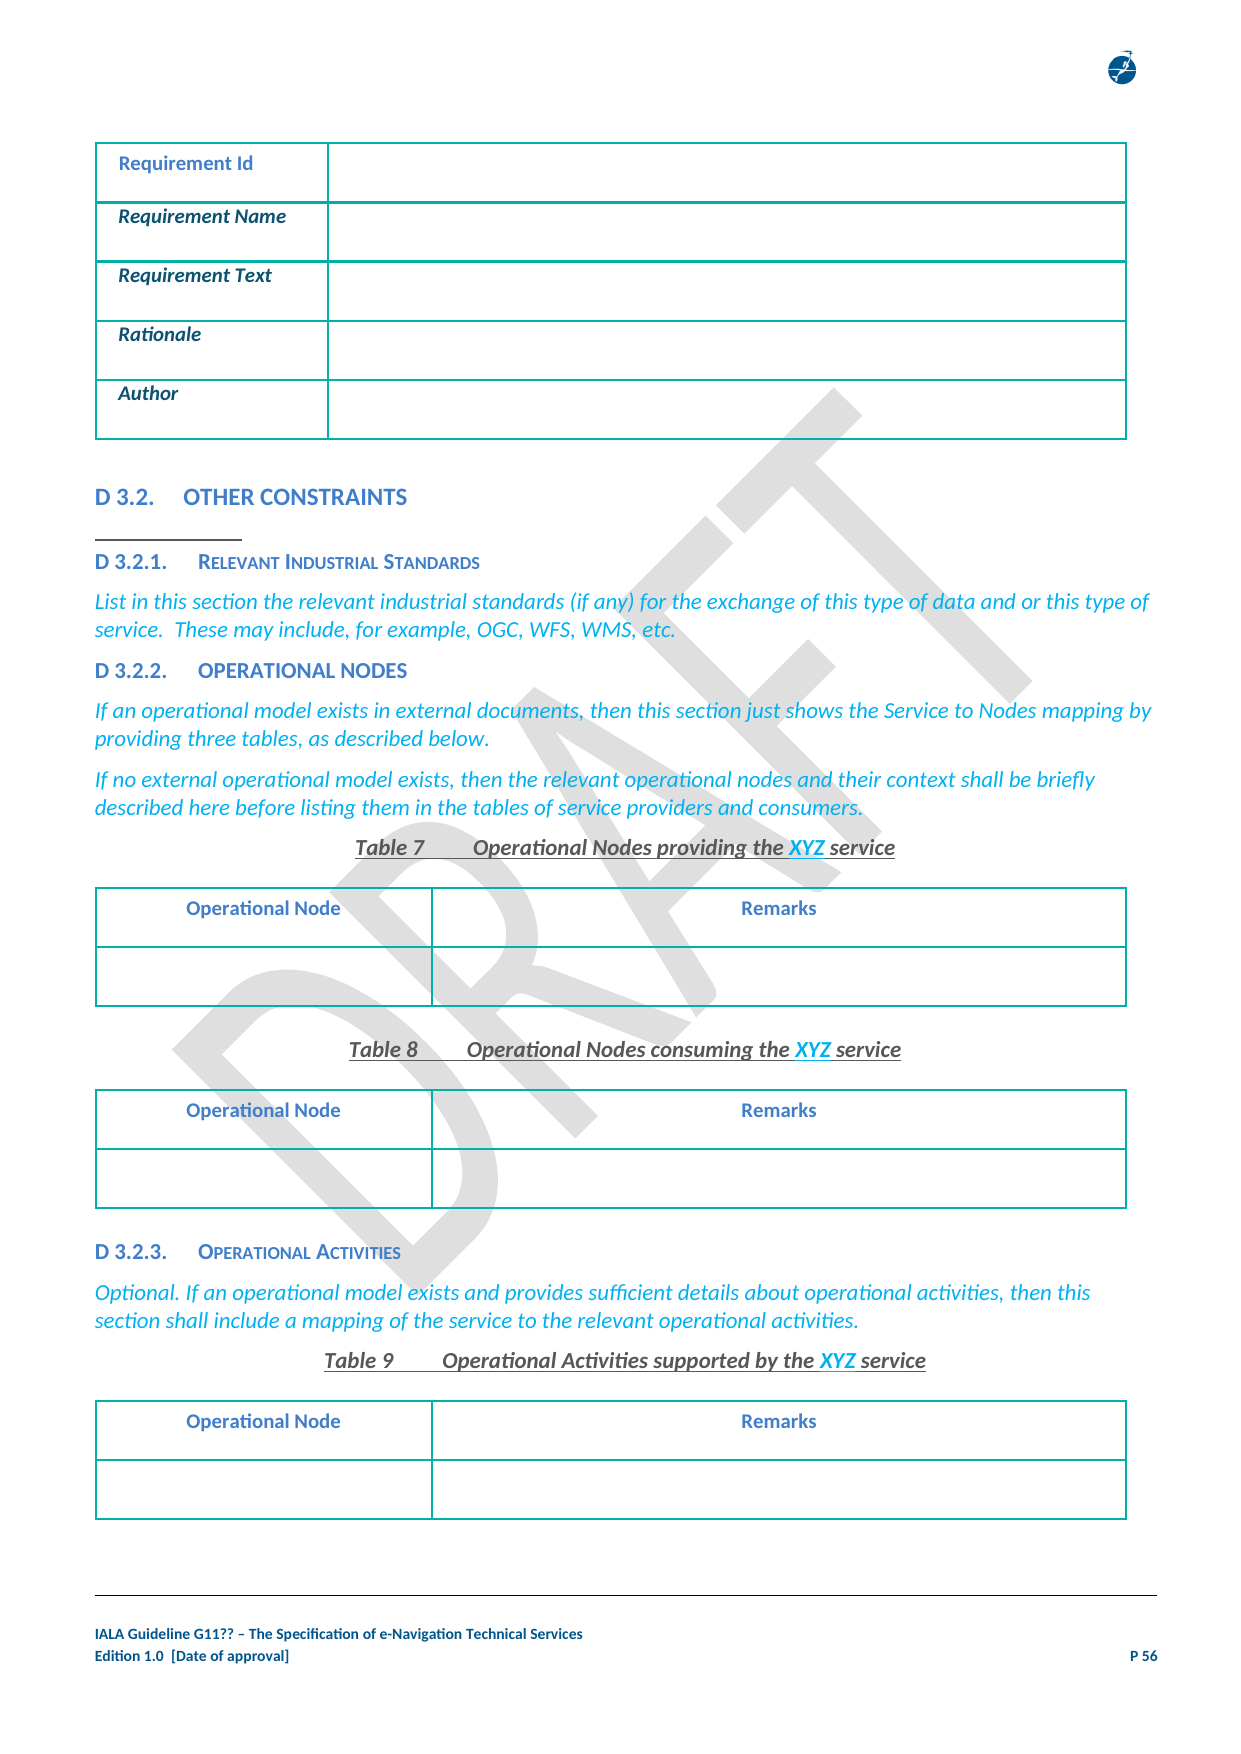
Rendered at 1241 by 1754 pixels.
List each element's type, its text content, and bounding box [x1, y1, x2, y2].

text If an operational model exists in external documents, then this section just shows the Service to Nodes mapping by providing three tables, as described below. [94, 696, 1157, 752]
text List in this section the relevant industrial standards (if any) for the exchange of this type of data and or this type of service. These may include, for example, OGC, WFS, WMS, etc. [94, 587, 1157, 643]
text If no external operational model exists, then the relevant operational nodes and their context shall be briefly described here before listing them in the tables of service providers and consumers. [94, 765, 1157, 821]
table_cell [433, 948, 1125, 1005]
text OPERATIONAL NODES [94, 656, 1157, 684]
table_cell [329, 263, 1125, 319]
table_cell [433, 1150, 1125, 1207]
table_header Operational Node [97, 889, 431, 946]
table_cell [97, 1150, 431, 1207]
text Operational Activities [94, 1237, 1157, 1266]
table_cell Requirement Name [97, 204, 327, 260]
table_cell [97, 948, 431, 1005]
table_header [329, 144, 1125, 201]
text Operational Nodes consuming the XYZ service [94, 1036, 1157, 1063]
table_cell [329, 204, 1125, 260]
table_header Operational Node [97, 1091, 431, 1148]
table_cell [97, 1461, 431, 1518]
text Operational Activities supported by the XYZ service [94, 1347, 1157, 1374]
table_header Operational Node [97, 1402, 431, 1459]
table_cell Author [97, 381, 327, 438]
table_cell Requirement Text [97, 263, 327, 319]
table_header Requirement Id [97, 144, 327, 201]
table_cell [329, 381, 1125, 438]
table_header Remarks [433, 1402, 1125, 1459]
text Relevant Industrial Standards [94, 547, 1157, 575]
text Optional. If an operational model exists and provides sufficient details about operational activities, then this section shall include a mapping of the service to the relevant operational activities. [94, 1278, 1157, 1334]
table_header Remarks [433, 1091, 1125, 1148]
table_cell [433, 1461, 1125, 1518]
table_cell Rationale [97, 322, 327, 378]
text Other constraints [94, 481, 1157, 511]
table_header Remarks [433, 889, 1125, 946]
text Operational Nodes providing the XYZ service [94, 833, 1157, 862]
picture [1077, 0, 1196, 119]
table_cell [329, 322, 1125, 378]
